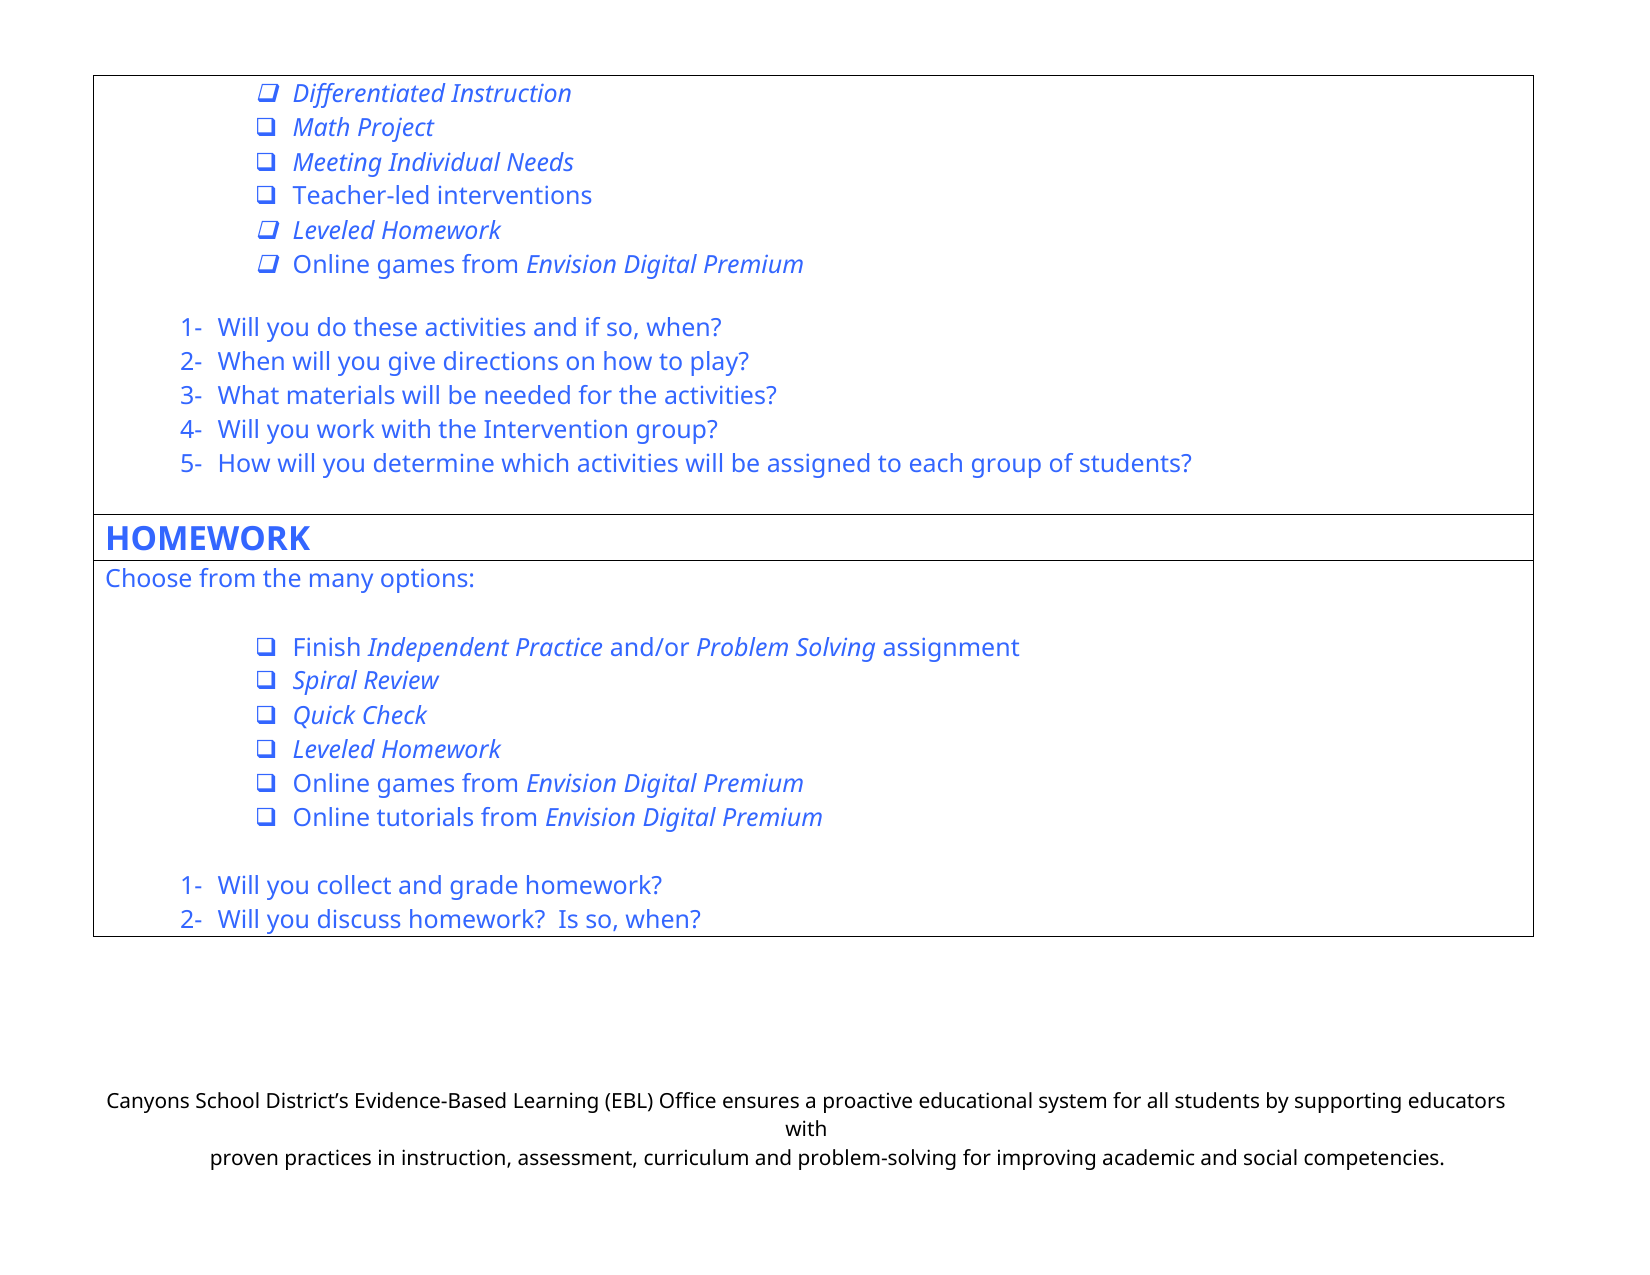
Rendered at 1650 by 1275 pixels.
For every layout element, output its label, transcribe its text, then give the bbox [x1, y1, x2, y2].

table_cell HOMEWORK [94, 515, 1533, 560]
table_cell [94, 76, 1533, 513]
table_cell Choose from the many options: Finish Independent Practice and/or Problem Solving assignment Spiral Review Quick Check Leveled Homework Online games from Envision Digital Premium Online tutorials from Envision Digital Premium Will you collect and grade homework? Will you discuss homework? Is so, when? [94, 561, 1533, 936]
